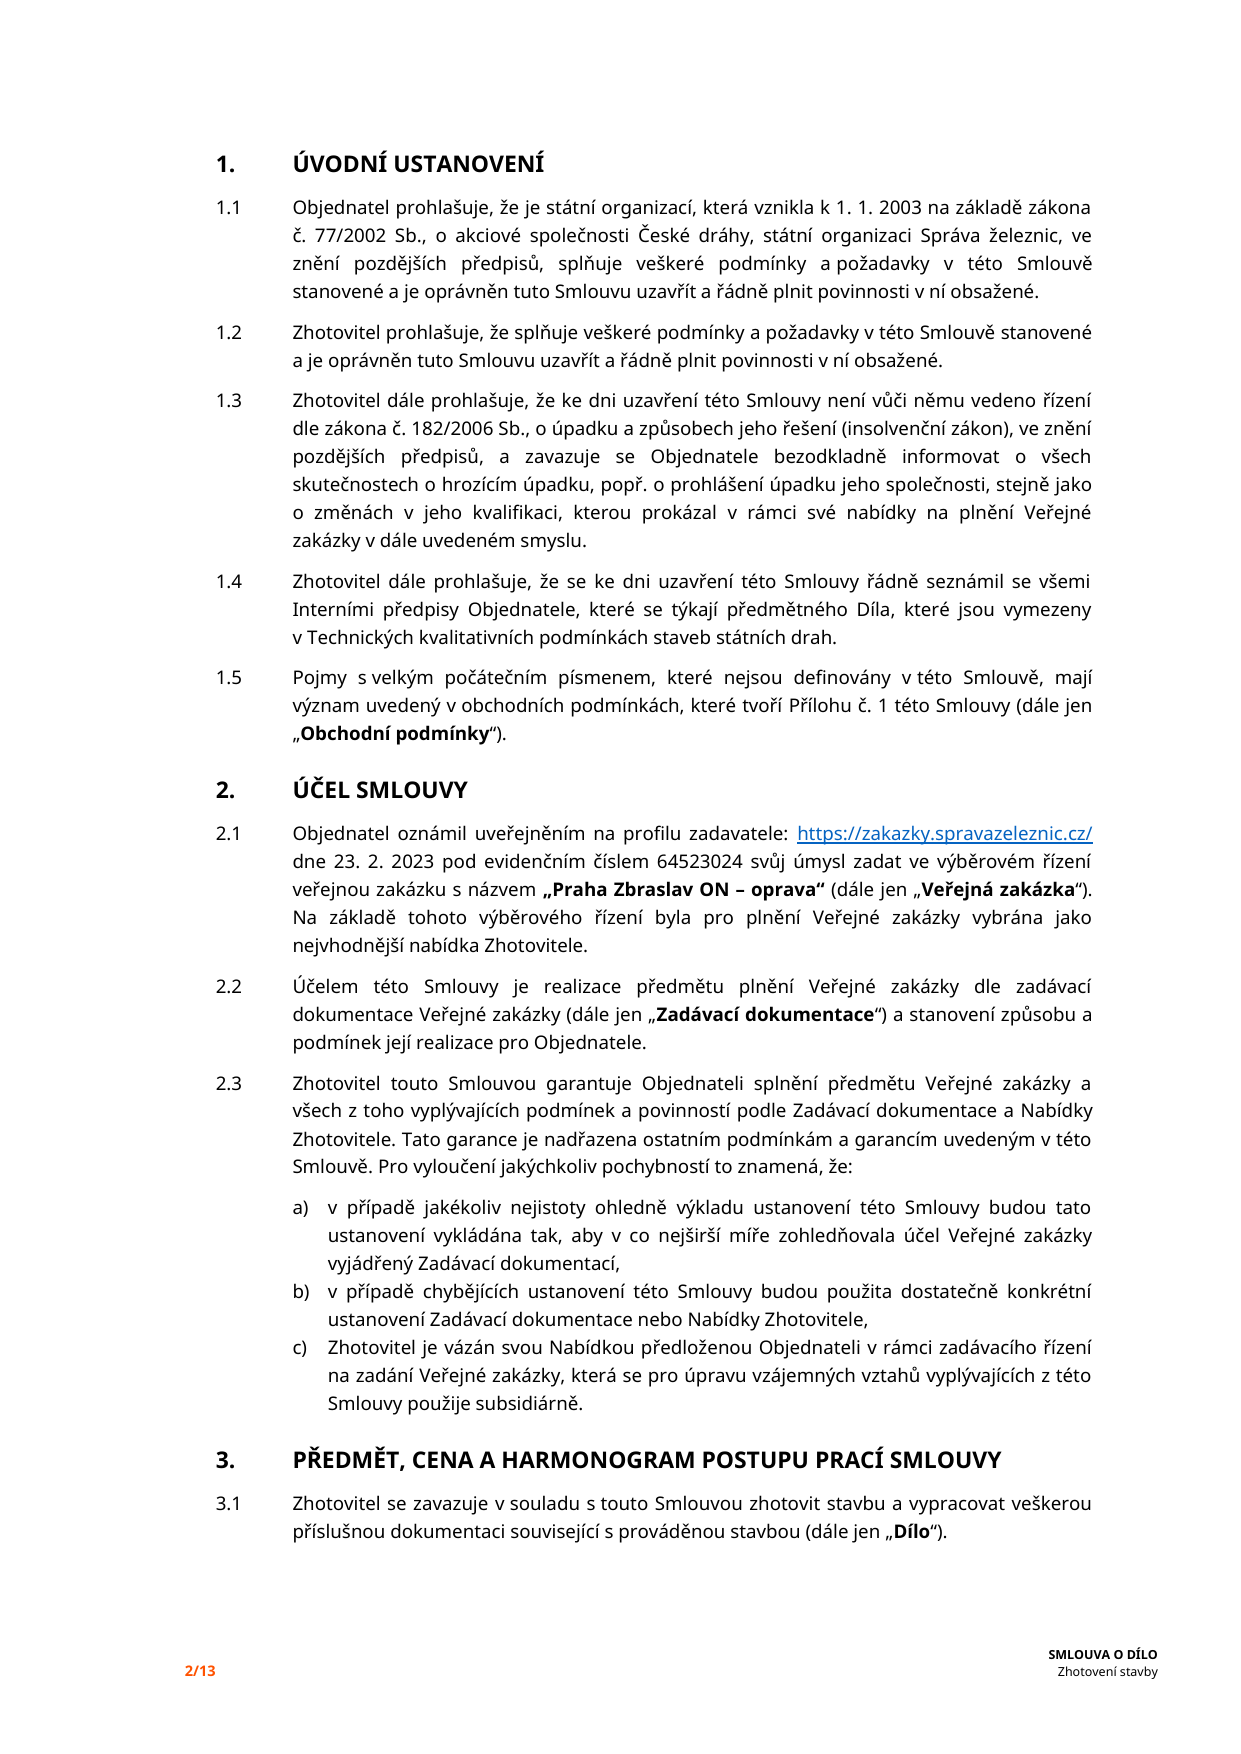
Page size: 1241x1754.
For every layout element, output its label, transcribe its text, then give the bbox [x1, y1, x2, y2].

text Účelem této Smlouvy je realizace předmětu plnění Veřejné zakázky dle zadávací dokumentace Veřejné zakázky (dále jen „Zadávací dokumentace“) a stanovení způsobu a podmínek její realizace pro Objednatele. [216, 973, 1093, 1055]
text ÚČEL SMLOUVY [216, 774, 1093, 805]
text Objednatel prohlašuje, že je státní organizací, která vznikla k 1. 1. 2003 na základě zákona č. 77/2002 Sb., o akciové společnosti České dráhy, státní organizaci Správa železnic, ve znění pozdějších předpisů, splňuje veškeré podmínky a požadavky v této Smlouvě stanovené a je oprávněn tuto Smlouvu uzavřít a řádně plnit povinnosti v ní obsažené. [216, 194, 1093, 304]
text Zhotovitel touto Smlouvou garantuje Objednateli splnění předmětu Veřejné zakázky a všech z toho vyplývajících podmínek a povinností podle Zadávací dokumentace a Nabídky Zhotovitele. Tato garance je nadřazena ostatním podmínkám a garancím uvedeným v této Smlouvě. Pro vyloučení jakýchkoliv pochybností to znamená, že: [216, 1070, 1093, 1179]
text Zhotovitel prohlašuje, že splňuje veškeré podmínky a požadavky v této Smlouvě stanovené a je oprávněn tuto Smlouvu uzavřít a řádně plnit povinnosti v ní obsažené. [216, 319, 1093, 372]
text Zhotovitel dále prohlašuje, že ke dni uzavření této Smlouvy není vůči němu vedeno řízení dle zákona č. 182/2006 Sb., o úpadku a způsobech jeho řešení (insolvenční zákon), ve znění pozdějších předpisů, a zavazuje se Objednatele bezodkladně informovat o všech skutečnostech o hrozícím úpadku, popř. o prohlášení úpadku jeho společnosti, stejně jako o změnách v jeho kvalifikaci, kterou prokázal v rámci své nabídky na plnění Veřejné zakázky v dále uvedeném smyslu. [216, 387, 1093, 553]
text PŘEDMĚT, CENA A HARMONOGRAM POSTUPU PRACÍ SMLOUVY [216, 1443, 1093, 1475]
text Objednatel oznámil uveřejněním na profilu zadavatele: https://zakazky.spravazeleznic.cz/ dne 23. 2. 2023 pod evidenčním číslem 64523024 svůj úmysl zadat ve výběrovém řízení veřejnou zakázku s názvem „Praha Zbraslav ON – oprava“ (dále jen „Veřejná zakázka“). Na základě tohoto výběrového řízení byla pro plnění Veřejné zakázky vybrána jako nejvhodnější nabídka Zhotovitele. [216, 821, 1093, 958]
text Zhotovitel dále prohlašuje, že se ke dni uzavření této Smlouvy řádně seznámil se všemi Interními předpisy Objednatele, které se týkají předmětného Díla, které jsou vymezeny v Technických kvalitativních podmínkách staveb státních drah. [216, 568, 1093, 650]
text v případě jakékoliv nejistoty ohledně výkladu ustanovení této Smlouvy budou tato ustanovení vykládána tak, aby v co nejširší míře zohledňovala účel Veřejné zakázky vyjádřený Zadávací dokumentací, [292, 1194, 1093, 1276]
text Zhotovitel je vázán svou Nabídkou předloženou Objednateli v rámci zadávacího řízení na zadání Veřejné zakázky, která se pro úpravu vzájemných vztahů vyplývajících z této Smlouvy použije subsidiárně. [292, 1334, 1093, 1416]
text ÚVODNÍ USTANOVENÍ [216, 147, 1093, 179]
text v případě chybějících ustanovení této Smlouvy budou použita dostatečně konkrétní ustanovení Zadávací dokumentace nebo Nabídky Zhotovitele, [292, 1278, 1093, 1332]
text Pojmy s velkým počátečním písmenem, které nejsou definovány v této Smlouvě, mají význam uvedený v obchodních podmínkách, které tvoří Přílohu č. 1 této Smlouvy (dále jen „Obchodní podmínky“). [216, 665, 1093, 746]
text Zhotovitel se zavazuje v souladu s touto Smlouvou zhotovit stavbu a vypracovat veškerou příslušnou dokumentaci související s prováděnou stavbou (dále jen „Dílo“). [216, 1490, 1093, 1544]
